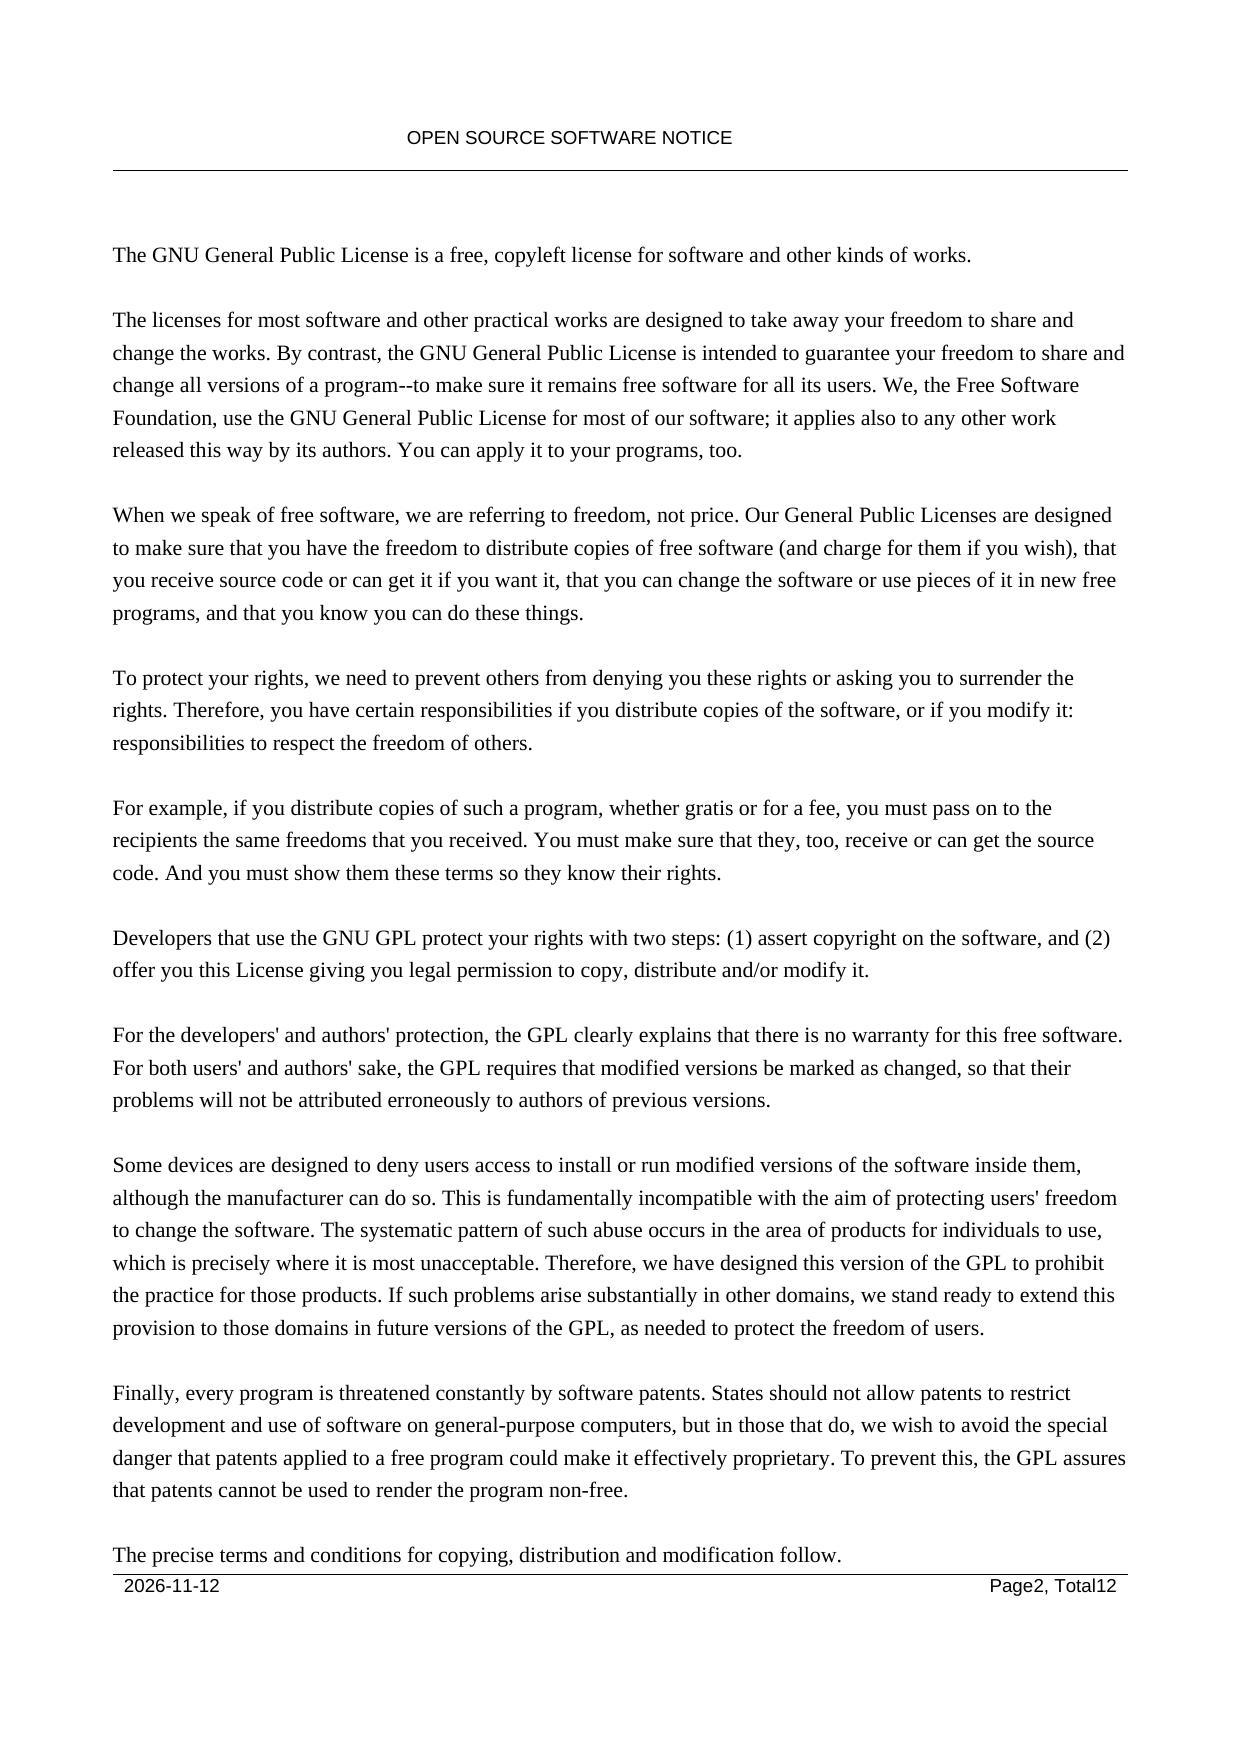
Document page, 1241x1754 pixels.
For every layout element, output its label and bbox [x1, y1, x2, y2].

text [112, 206, 1128, 1571]
